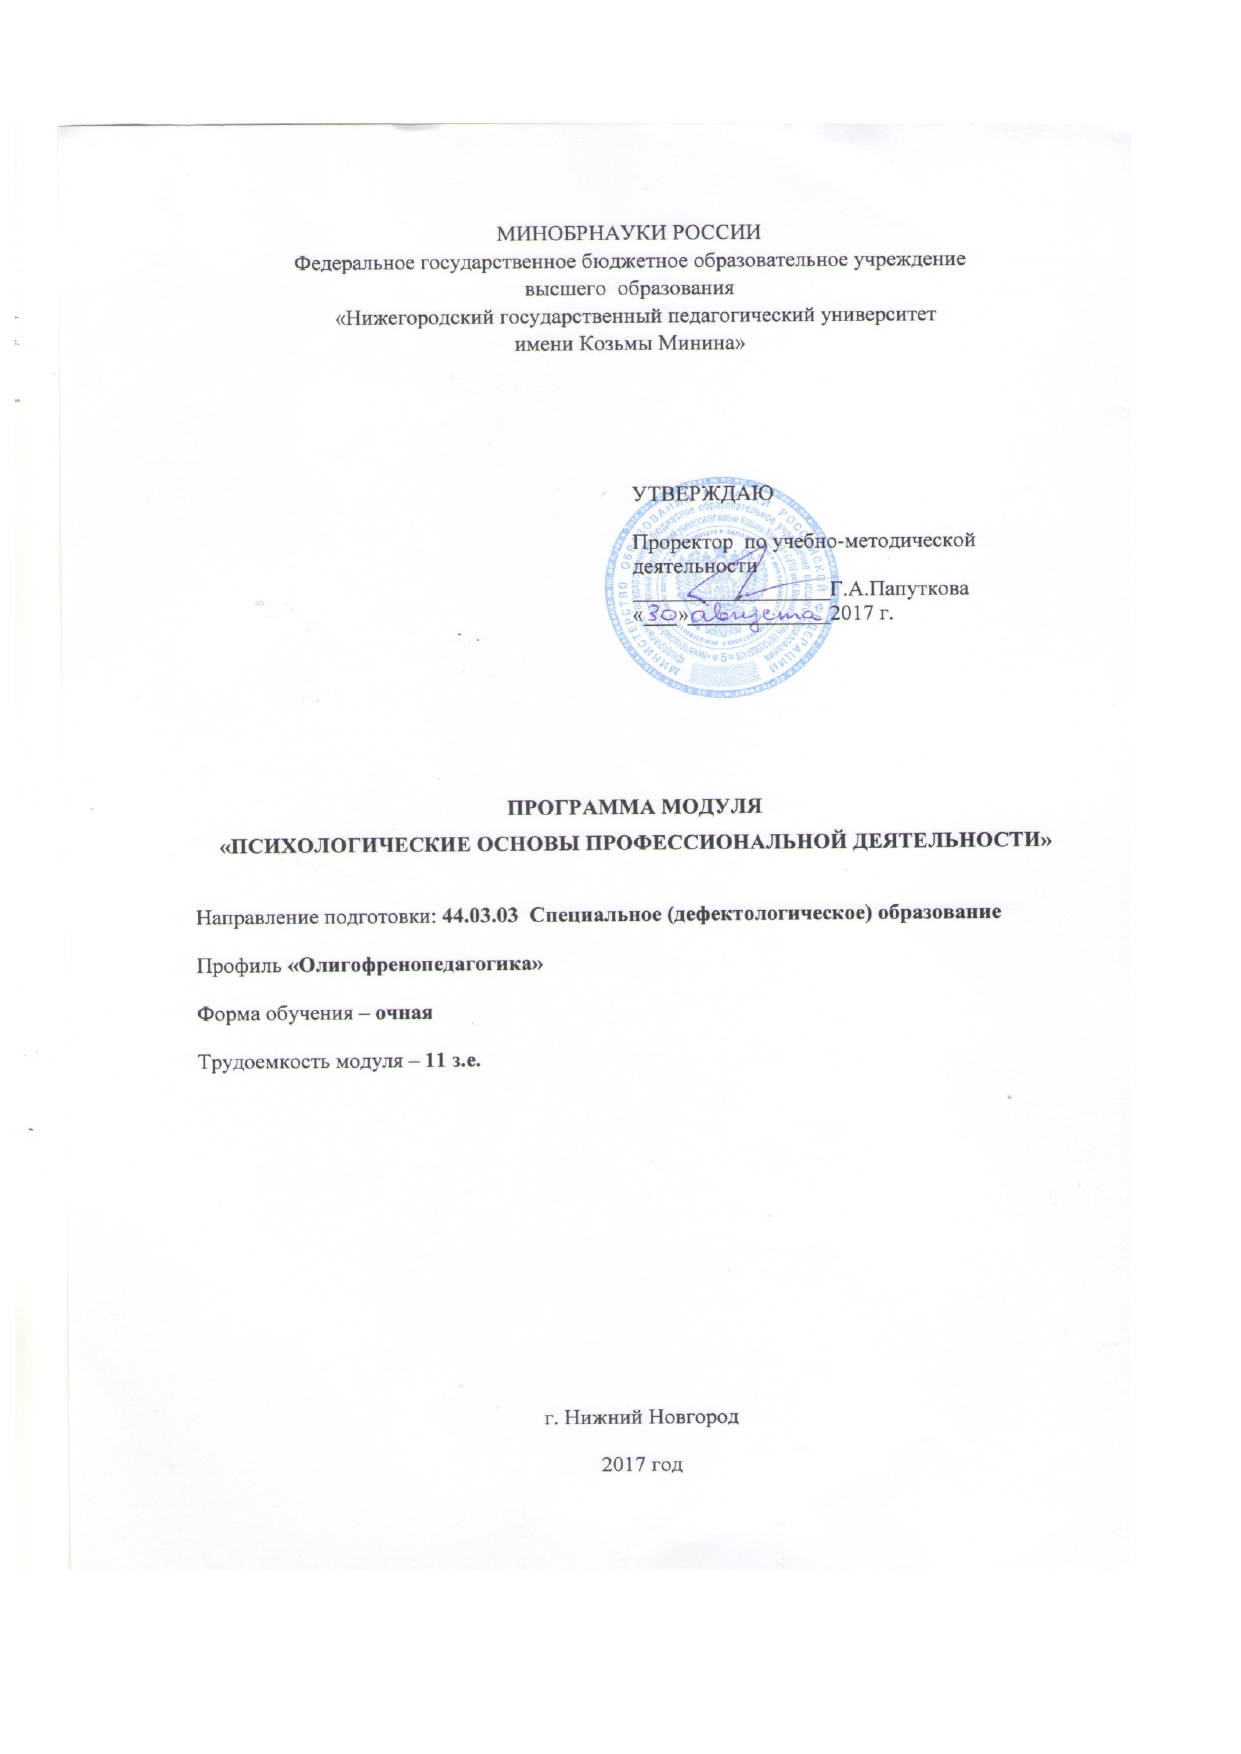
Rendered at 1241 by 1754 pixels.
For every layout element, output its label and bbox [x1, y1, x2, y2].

picture [14, 118, 1131, 1574]
